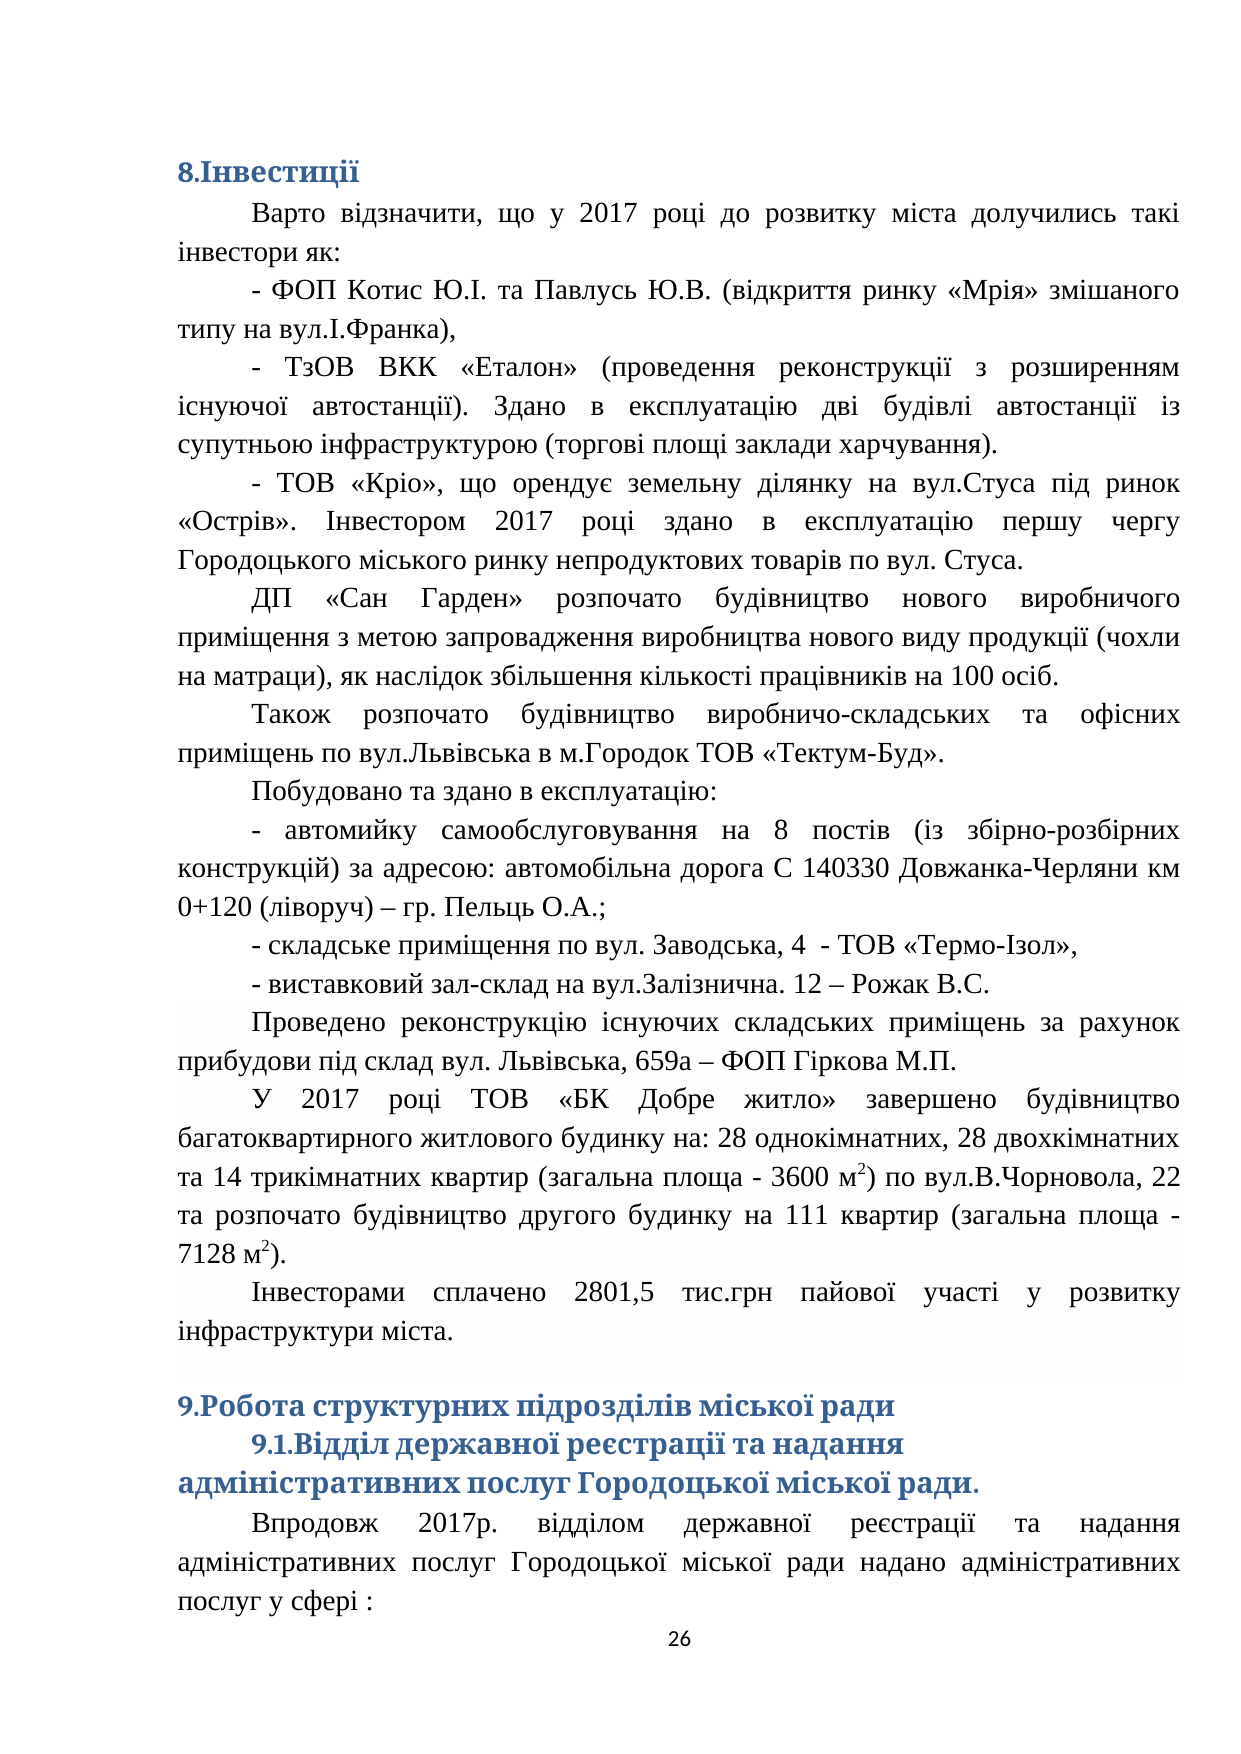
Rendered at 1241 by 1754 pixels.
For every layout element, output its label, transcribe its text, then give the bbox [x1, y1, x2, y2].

text - виставковий зал-склад на вул.Залізнична. 12 – Рожак В.С. [177, 966, 1181, 999]
text - ТзОВ ВКК «Еталон» (проведення реконструкції з розширенням існуючої автостанції). Здано в експлуатацію дві будівлі автостанції із супутньою інфраструктурою (торгові площі заклади харчування). [177, 349, 1181, 460]
text - складське приміщення по вул. Заводська, 4 - ТОВ «Термо-Ізол», [177, 927, 1181, 961]
text - автомийку самообслуговування на 8 постів (із збірно-розбірних конструкцій) за адресою: автомобільна дорога С 140330 Довжанка-Черляни км 0+120 (ліворуч) – гр. Пельць О.А.; [177, 812, 1181, 922]
text У 2017 році ТОВ «БК Добре житло» завершено будівництво багатоквартирного житлового будинку на: 28 однокімнатних, 28 двохкімнатних та 14 трикімнатних квартир (загальна площа - 3600 м2) по вул.В.Чорновола, 22 та розпочато будівництво другого будинку на 111 квартир (загальна площа - 7128 м2). [177, 1082, 1181, 1269]
text Також розпочато будівництво виробничо-складських та офісних приміщень по вул.Львівська в м.Городок ТОВ «Тектум-Буд». [177, 696, 1181, 768]
text - ТОВ «Кріо», що орендує земельну ділянку на вул.Стуса під ринок «Острів». Інвестором 2017 році здано в експлуатацію першу чергу Городоцького міського ринку непродуктових товарів по вул. Стуса. [177, 465, 1181, 576]
text Впродовж 2017р. відділом державної реєстрації та надання адміністративних послуг Городоцької міської ради надано адміністративних послуг у сфері : [177, 1506, 1181, 1616]
text ДП «Сан Гарден» розпочато будівництво нового виробничого приміщення з метою запровадження виробництва нового виду продукції (чохли на матраци), як наслідок збільшення кількості працівників на 100 осіб. [177, 581, 1181, 691]
subtitle 9.1.Відділ державної реєстрації та надання адміністративних послуг Городоцької міської ради. [177, 1428, 1181, 1501]
subtitle 9.Робота структурних підрозділів міської ради [177, 1390, 1181, 1423]
text - ФОП Котис Ю.І. та Павлусь Ю.В. (відкриття ринку «Мрія» змішаного типу на вул.І.Франка), [177, 272, 1181, 344]
text Проведено реконструкцію існуючих складських приміщень за рахунок прибудови під склад вул. Львівська, 659а – ФОП Гіркова М.П. [177, 1004, 1181, 1077]
subtitle 8.Інвестиції [177, 157, 1181, 190]
text Інвесторами сплачено 2801,5 тис.грн пайової участі у розвитку інфраструктури міста. [177, 1274, 1181, 1346]
text Варто відзначити, що у 2017 році до розвитку міста долучились такі інвестори як: [177, 195, 1181, 267]
text Побудовано та здано в експлуатацію: [177, 773, 1181, 807]
